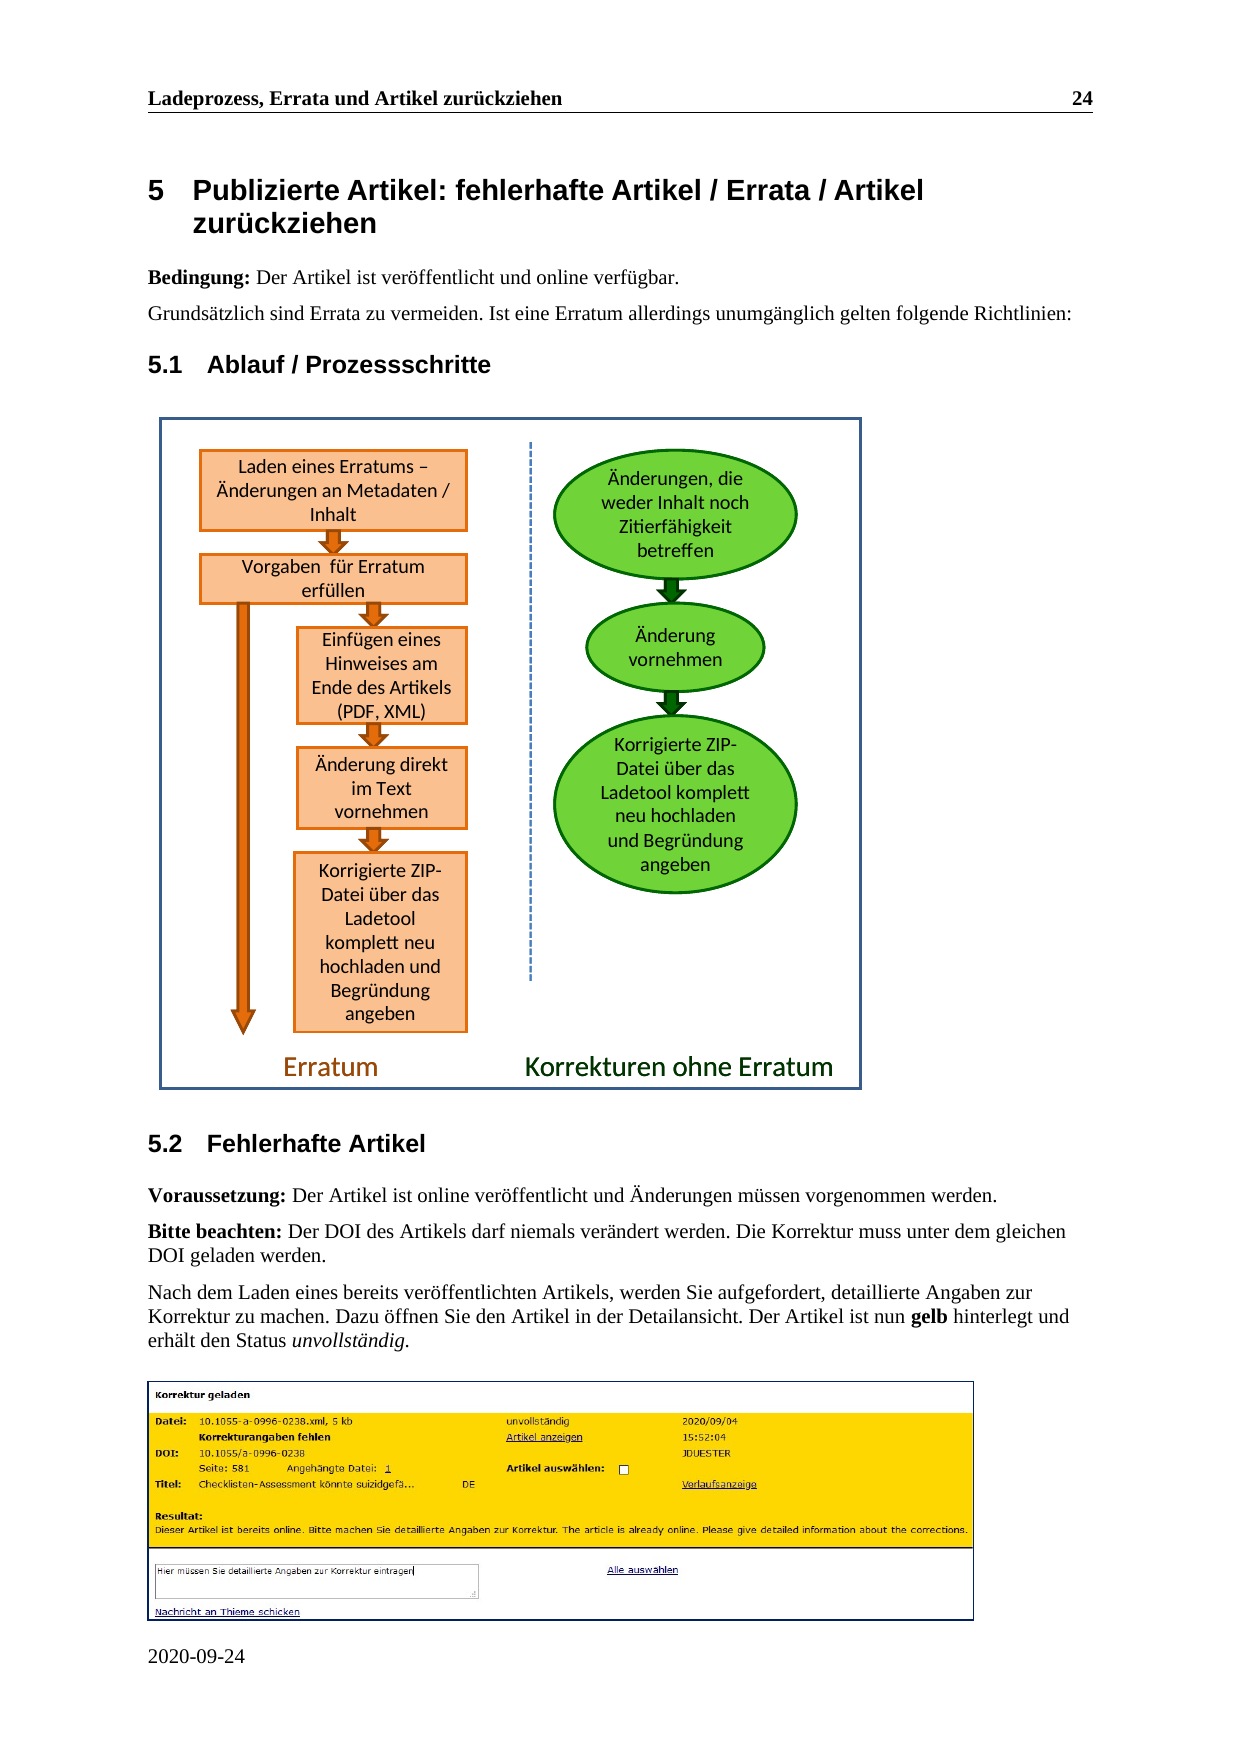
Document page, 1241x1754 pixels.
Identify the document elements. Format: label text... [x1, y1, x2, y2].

subtitle Publizierte Artikel: fehlerhafte Artikel / Errata / Artikel zurückziehen [148, 173, 1093, 240]
picture [149, 1382, 973, 1619]
subtitle Ablauf / Prozessschritte [148, 350, 1093, 379]
subtitle Fehlerhafte Artikel [148, 1129, 1093, 1158]
text Voraussetzung: Der Artikel ist online veröffentlicht und Änderungen müssen vorgenommen werden. [148, 1183, 1093, 1207]
text Grundsätzlich sind Errata zu vermeiden. Ist eine Erratum allerdings unumgänglich gelten folgende Richtlinien: [148, 301, 1093, 325]
text Nach dem Laden eines bereits veröffentlichten Artikels, werden Sie aufgefordert, detaillierte Angaben zur Korrektur zu machen. Dazu öffnen Sie den Artikel in der Detailansicht. Der Artikel ist nun gelb hinterlegt und erhält den Status unvollständig. [148, 1280, 1093, 1352]
table_header [148, 404, 1093, 1104]
text Bedingung: Der Artikel ist veröffentlicht und online verfügbar. [148, 265, 1093, 289]
text Bitte beachten: Der DOI des Artikels darf niemals verändert werden. Die Korrektur muss unter dem gleichen DOI geladen werden. [148, 1219, 1093, 1267]
